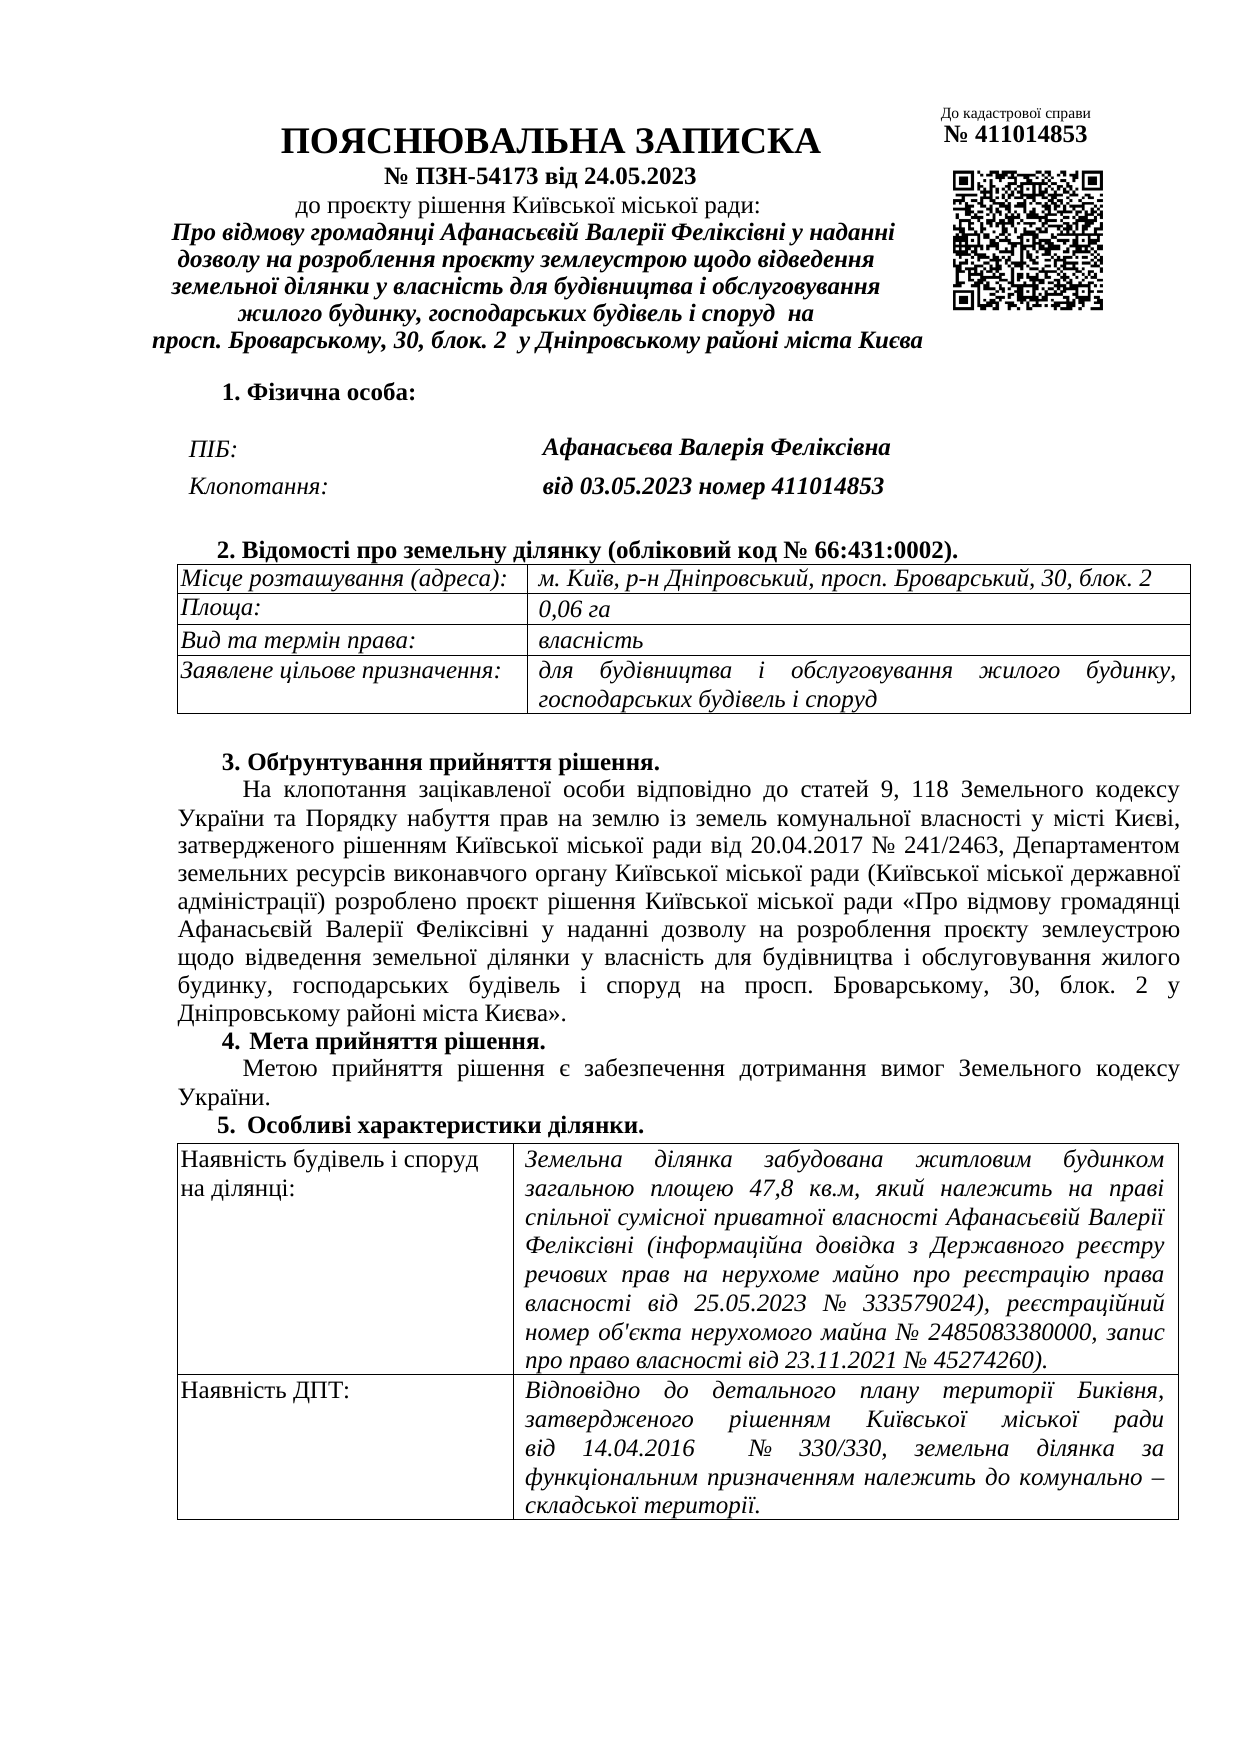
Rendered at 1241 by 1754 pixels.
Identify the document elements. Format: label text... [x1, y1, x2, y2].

table_header ПІБ: [177, 434, 543, 471]
text ПОЯСНЮВАЛЬНА ЗАПИСКА [281, 118, 1181, 161]
table_header Земельна ділянка забудована житловим будинком загальною площею 47,8 кв.м, який належить на праві спільної сумісної приватної власності Афанасьєвій Валерії Феліксівні (інформаційна довідка з Державного реєстру речових прав на нерухоме майно про реєстрацію права власності від 25.05.2023 № 333579024), реєстраційний номер об'єкта нерухомого майна № 2485083380000, запис про право власності від 23.11.2021 № 45274260). [514, 1144, 1178, 1374]
table_cell власність [528, 625, 1190, 654]
table_cell Клопотання: [177, 471, 543, 506]
table_cell Наявність ДПТ: [178, 1375, 513, 1519]
table_cell від 03.05.2023 номер 411014853 [543, 471, 1237, 506]
text На клопотання зацікавленої особи відповідно до статей 9, 118 Земельного кодексу України та Порядку набуття прав на землю із земель комунальної власності у місті Києві, затвердженого рішенням Київської міської ради від 20.04.2017 № 241/2463, Департаментом земельних ресурсів виконавчого органу Київської міської ради (Київської міської державної адміністрації) розроблено проєкт рішення Київської міської ради «Про відмову громадянці Афанасьєвій Валерії Феліксівні у наданні дозволу на розроблення проєкту землеустрою щодо відведення земельної ділянки у власність для будівництва і обслуговування жилого будинку, господарських будівель і споруд на просп. Броварському, 30, блок. 2 у Дніпровському районі міста Києва». [177, 776, 1181, 1027]
table_header Наявність будівель і споруд на ділянці: [178, 1144, 513, 1374]
table_cell Заявлене цільове призначення: [178, 656, 527, 713]
picture [940, 159, 1115, 321]
text Метою прийняття рішення є забезпечення дотримання вимог Земельного кодексу України. [177, 1055, 1181, 1110]
list Особливі характеристики ділянки. [177, 1110, 1181, 1139]
text № ПЗН-54173 від 24.05.2023 [384, 161, 833, 190]
table_cell для будівництва і обслуговування жилого будинку, господарських будівель і споруд [528, 656, 1190, 713]
table_cell Відповідно до детального плану території Биківня, затвердженого рішенням Київської міської ради від 14.04.2016 № 330/330, земельна ділянка за функціональним призначенням належить до комунально – складської території. [514, 1375, 1178, 1519]
text Про відмову громадянці Афанасьєвій Валерії Феліксівні у наданні дозволу на розроблення проєкту землеустрою щодо відведення земельної ділянки у власність для будівництва і обслуговування жилого будинку, господарських будівель і споруд на просп. Броварському, 30, блок. 2 у Дніпровському районі міста Києва [133, 219, 944, 354]
text 2. Відомості про земельну ділянку (обліковий код № 66:431:0002). [217, 535, 1181, 564]
list Мета прийняття рішення. [177, 1027, 1181, 1055]
table_cell Вид та термін права: [178, 625, 527, 654]
table_header Афанасьєва Валерія Феліксівна [543, 434, 1237, 471]
table_cell Площа: [178, 594, 527, 624]
text до проєкту рішення Київської міської ради: [295, 190, 833, 219]
table_cell 0,06 га [528, 594, 1190, 624]
list Обґрунтування прийняття рішення. [162, 747, 1181, 776]
text 1. Фізична особа: [177, 377, 1181, 406]
table_header Місце розташування (адреса): [178, 565, 527, 593]
table_header м. Київ, р-н Дніпровський, просп. Броварський, 30, блок. 2 [528, 565, 1190, 593]
